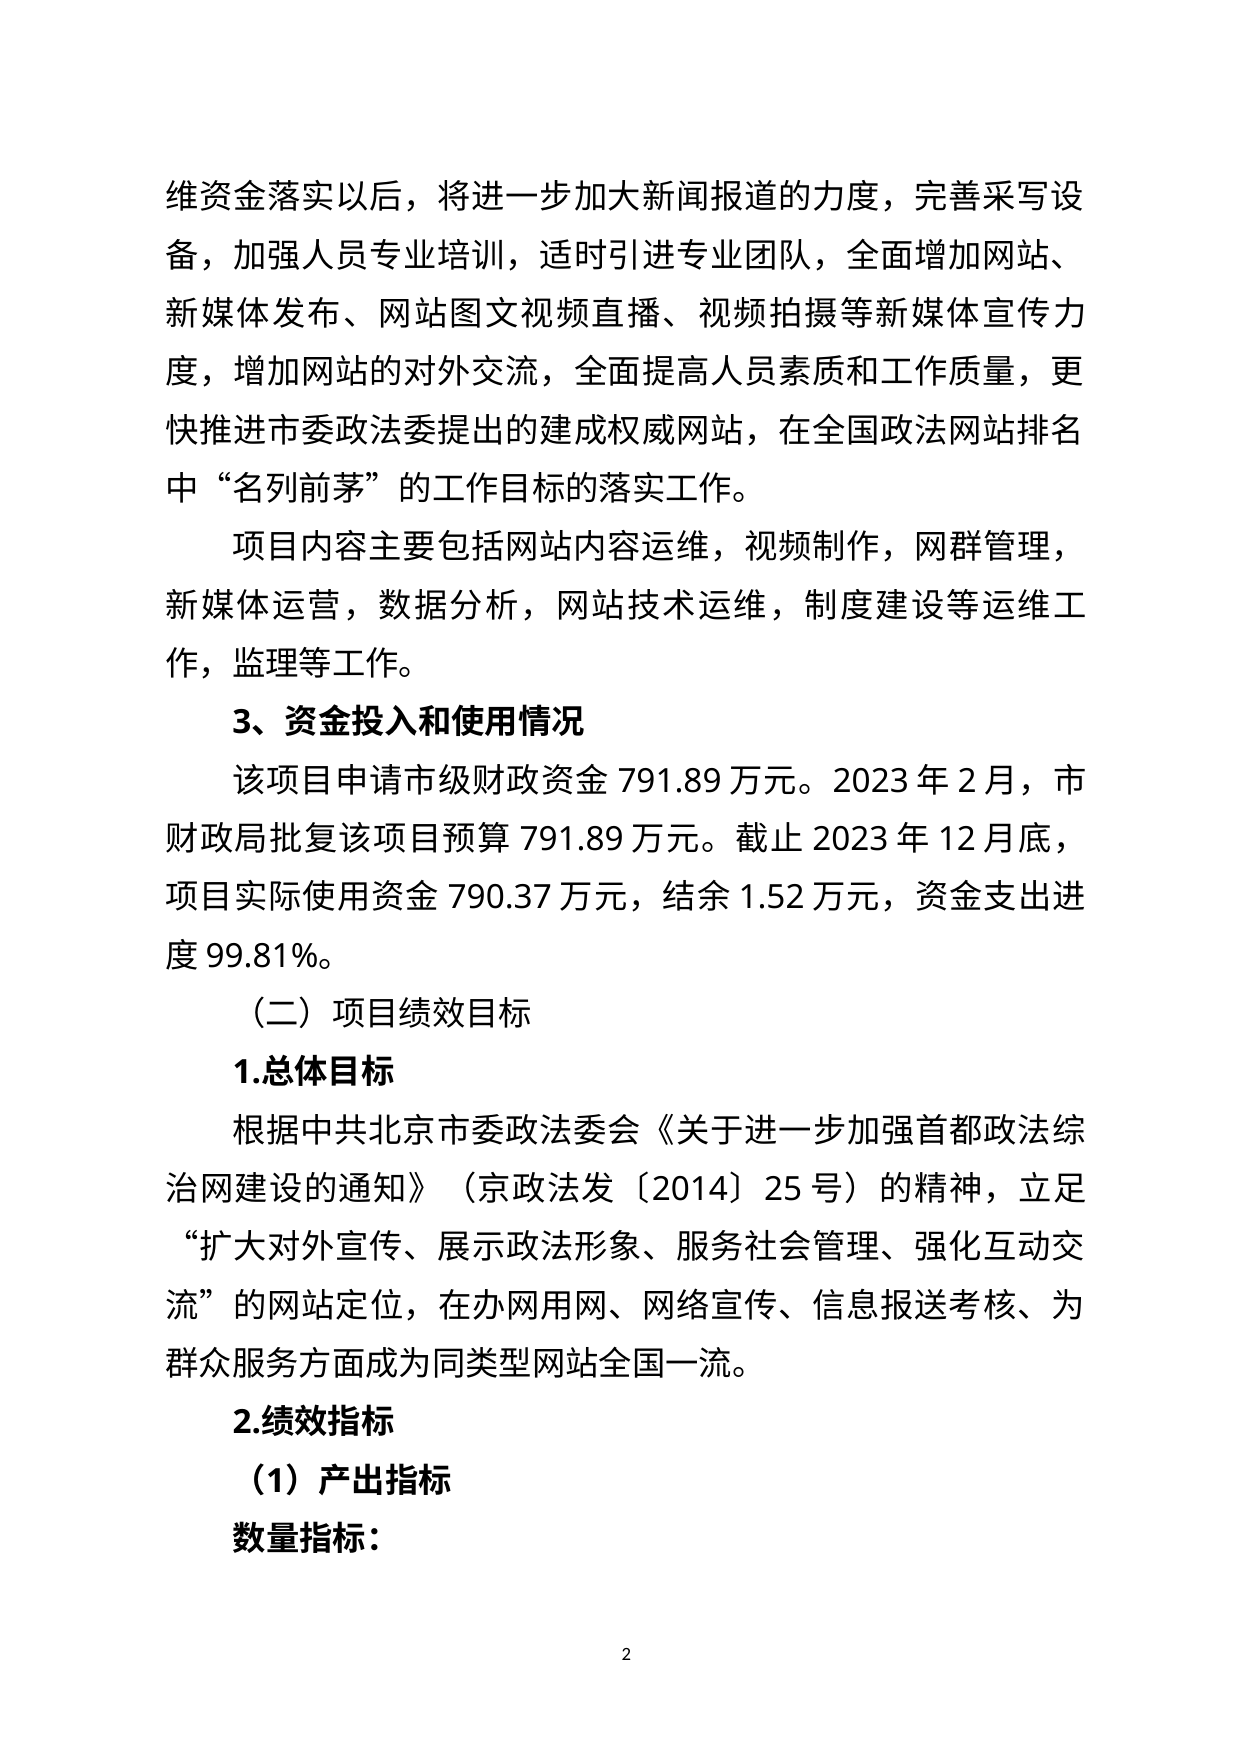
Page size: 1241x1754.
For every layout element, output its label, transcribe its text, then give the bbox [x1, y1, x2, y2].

subtitle （二）项目绩效目标 [165, 979, 1087, 1037]
text 项目内容主要包括网站内容运维，视频制作，网群管理，新媒体运营，数据分析，网站技术运维，制度建设等运维工作，监理等工作。 [165, 512, 1087, 687]
text （1）产出指标 [165, 1445, 1087, 1504]
text 根据中共北京市委政法委会《关于进一步加强首都政法综治网建设的通知》（京政法发〔2014〕25号）的精神，立足“扩大对外宣传、展示政法形象、服务社会管理、强化互动交流”的网站定位，在办网用网、网络宣传、信息报送考核、为群众服务方面成为同类型网站全国一流。 [165, 1095, 1087, 1387]
text 1.总体目标 [165, 1037, 1087, 1095]
text 该项目申请市级财政资金791.89万元。2023年2月，市财政局批复该项目预算791.89万元。截止2023年12月底，项目实际使用资金790.37万元，结余1.52万元，资金支出进度99.81%。 [165, 745, 1087, 979]
text 2.绩效指标 [165, 1387, 1087, 1445]
text 数量指标： [165, 1504, 1087, 1562]
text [165, 162, 1087, 512]
text 3、资金投入和使用情况 [165, 687, 1087, 745]
